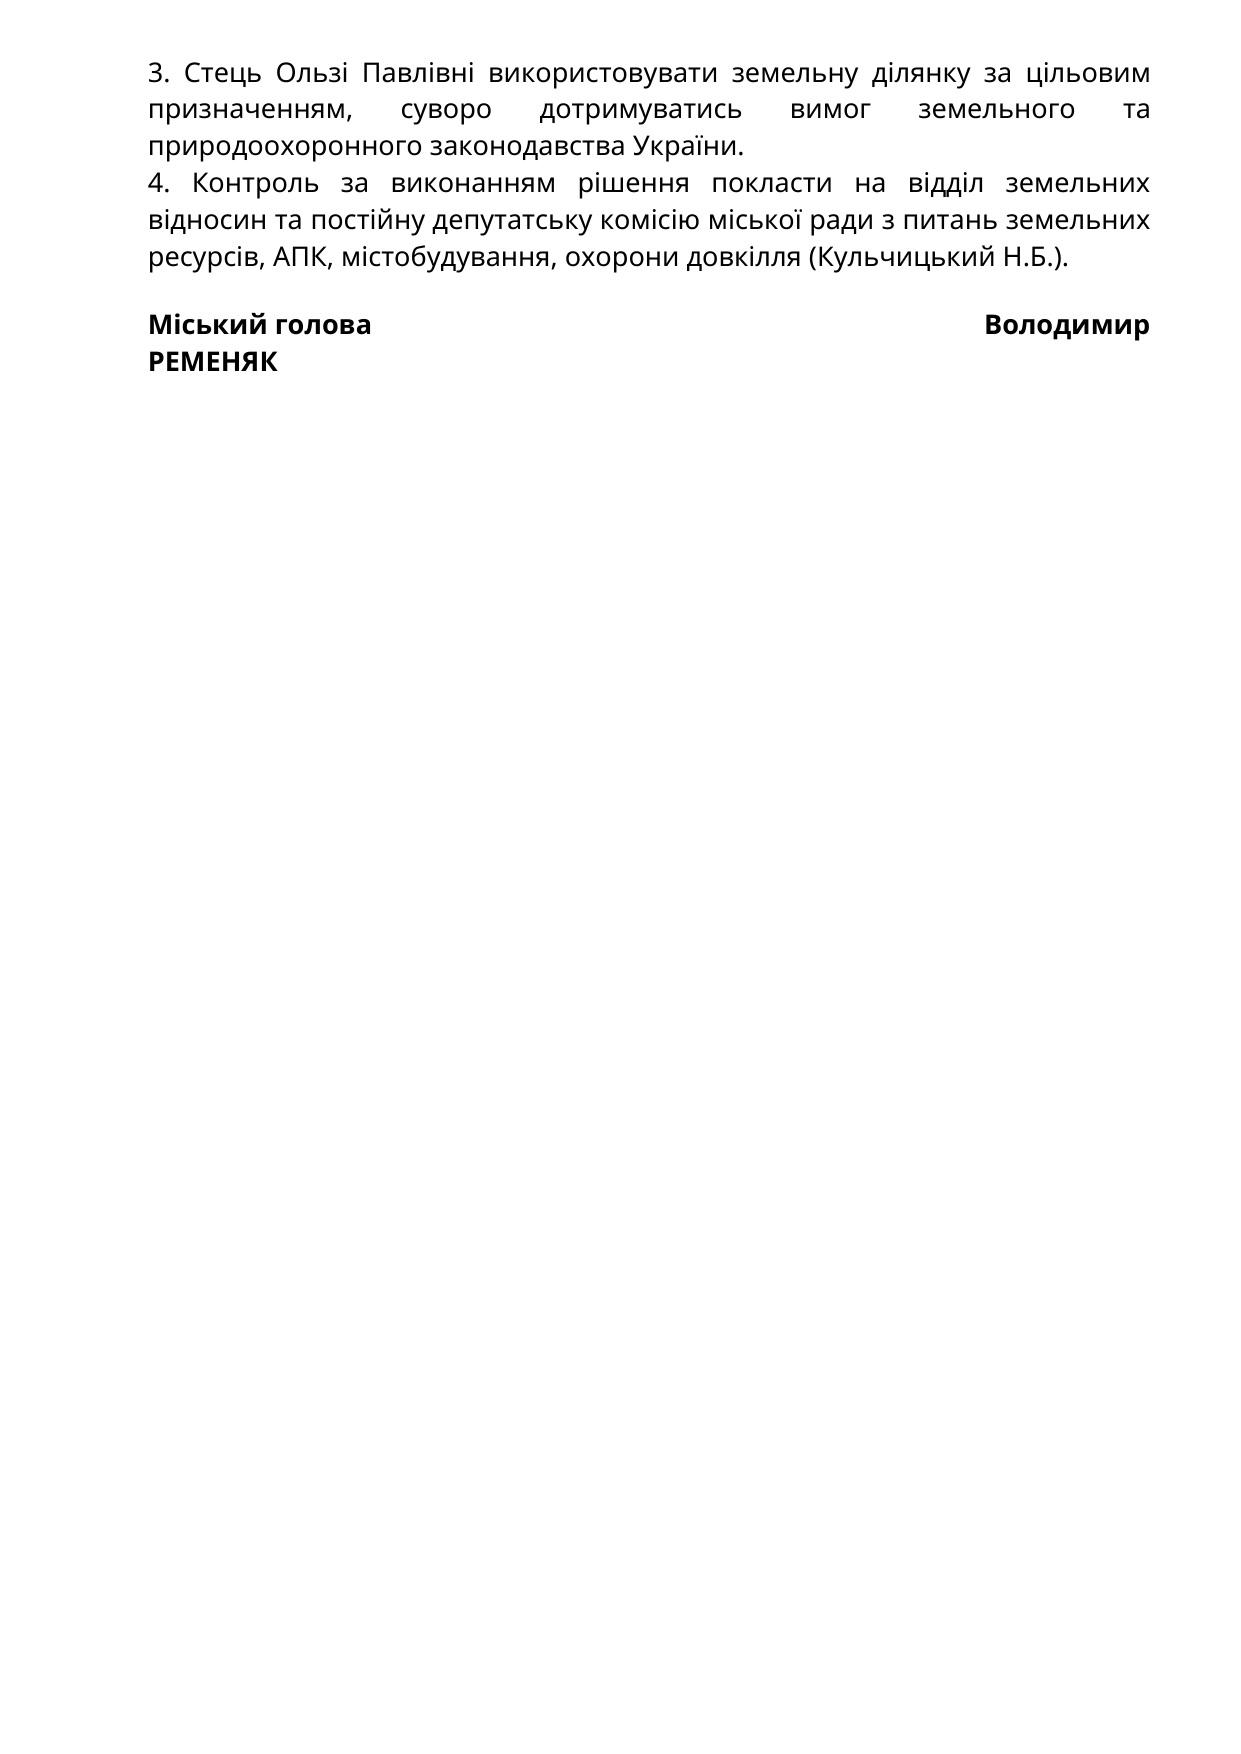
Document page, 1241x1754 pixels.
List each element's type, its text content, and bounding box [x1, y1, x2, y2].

text 3. Стець Ользі Павлівні використовувати земельну ділянку за цільовим призначенням, суворо дотримуватись вимог земельного та природоохоронного законодавства України. [148, 53, 1152, 164]
text Міський голова Володимир РЕМЕНЯК [148, 306, 1152, 379]
text 4. Контроль за виконанням рішення покласти на відділ земельних відносин та постійну депутатську комісію міської ради з питань земельних ресурсів, АПК, містобудування, охорони довкілля (Кульчицький Н.Б.). [148, 164, 1152, 274]
